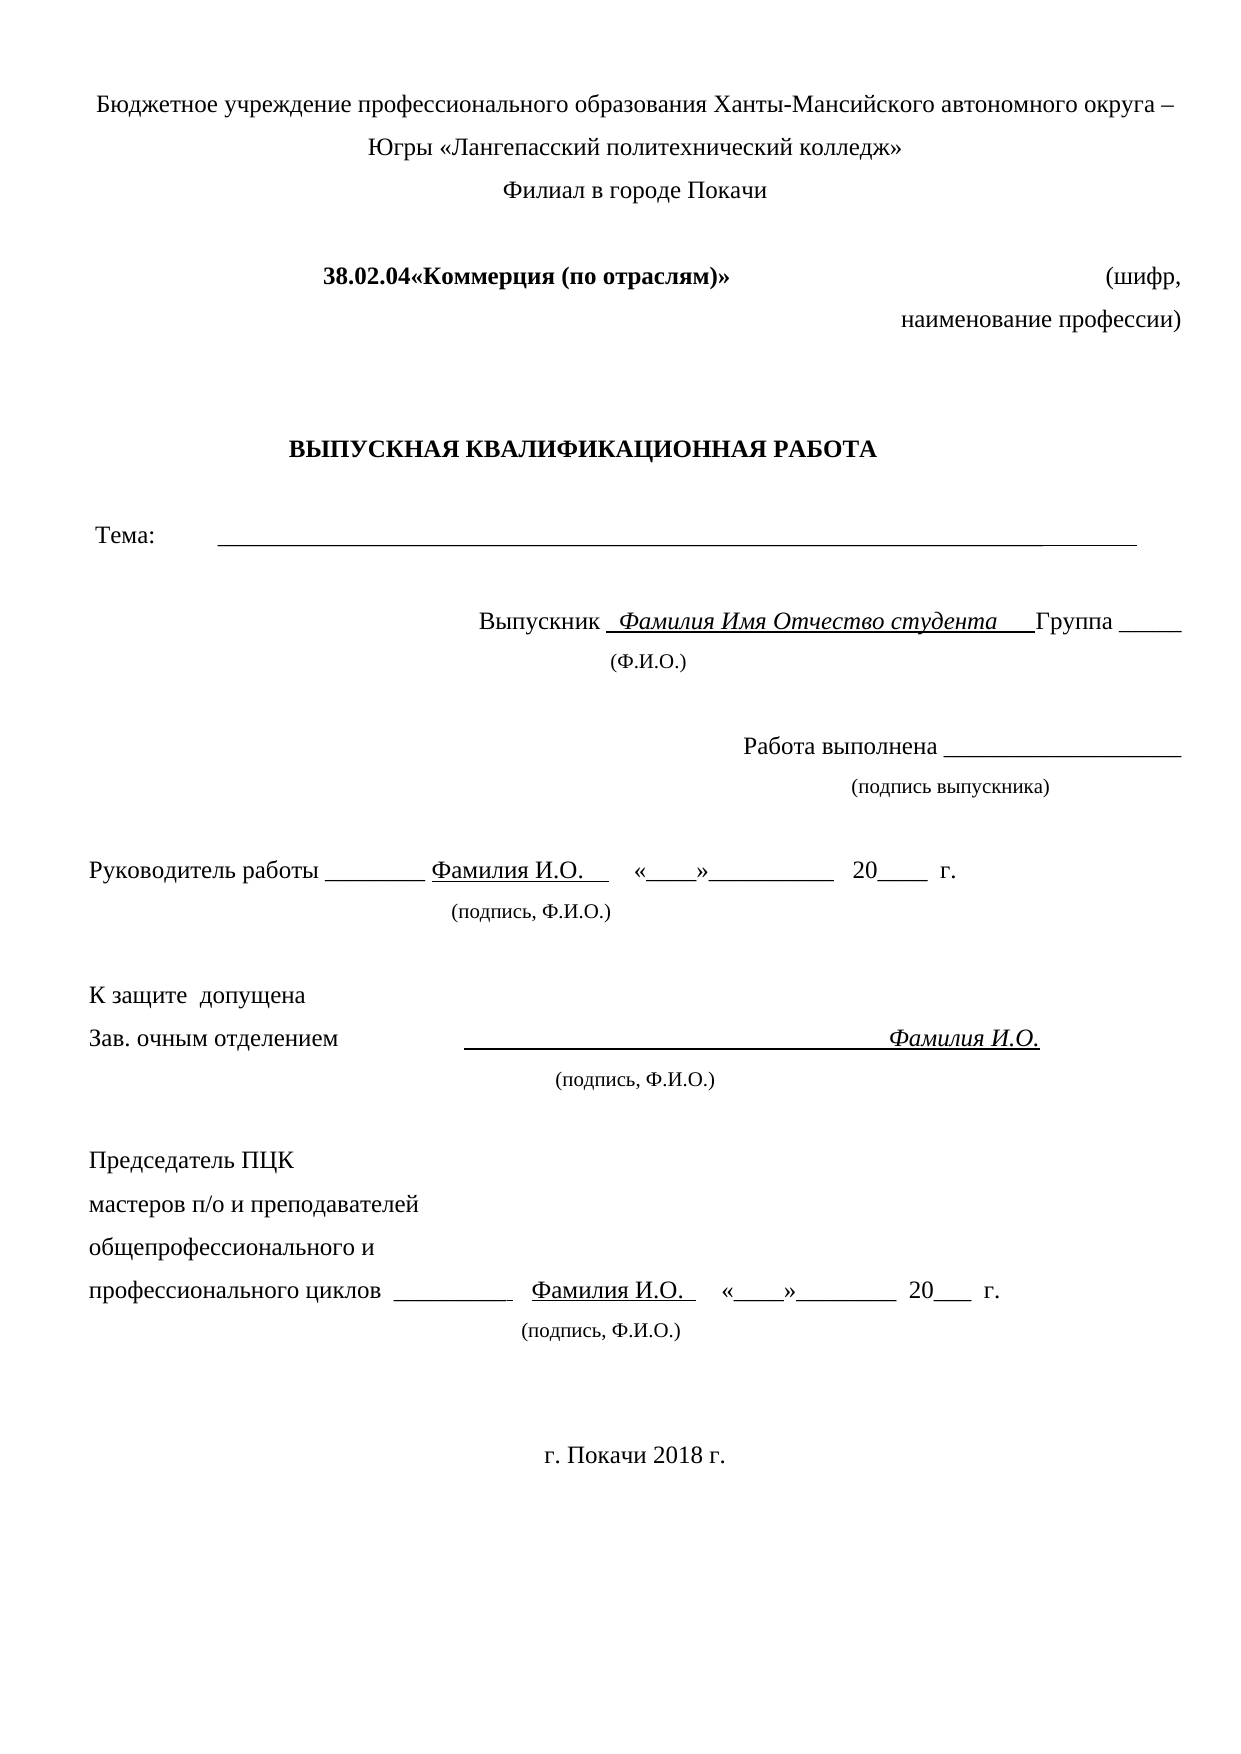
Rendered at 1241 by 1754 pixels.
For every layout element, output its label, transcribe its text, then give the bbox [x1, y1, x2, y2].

text мастеров п/о и преподавателей [89, 1189, 1181, 1217]
text ВЫПУСКНАЯ КВАЛИФИКАЦИОННАЯ РАБОТА [89, 434, 1181, 462]
text Филиал в городе Покачи [89, 175, 1181, 204]
text профессионального циклов _________ Фамилия И.О. «____»________ 20___ г. [89, 1275, 1181, 1304]
text (Ф.И.О.) [89, 649, 1181, 673]
text Работа выполнена ___________________ [89, 731, 1181, 759]
text Председатель ПЦК [89, 1146, 1181, 1174]
text Руководитель работы ________ Фамилия И.О. «____»__________ 20____ г. [89, 856, 1181, 884]
text общепрофессионального и [89, 1232, 1181, 1261]
text Выпускник Фамилия Имя Отчество студента Группа _____ [89, 606, 1181, 635]
text К защите допущена [89, 980, 1181, 1009]
text (подпись, Ф.И.О.) [89, 1318, 1181, 1342]
text (подпись, Ф.И.О.) [89, 1066, 1181, 1091]
text г. Покачи 2018 г. [89, 1440, 1181, 1469]
text (подпись выпускника) [89, 774, 1181, 798]
text (подпись, Ф.И.О.) [89, 899, 1181, 923]
text 38.02.04«Коммерция (по отраслям)» (шифр, наименование профессии) [89, 261, 1181, 333]
text Зав. очным отделением Фамилия И.О. [89, 1023, 1181, 1052]
text Тема: __________________________________________________________________ [89, 520, 1181, 549]
text Бюджетное учреждение профессионального образования Ханты-Мансийского автономного округа – Югры «Лангепасский политехнический колледж» [89, 89, 1181, 161]
